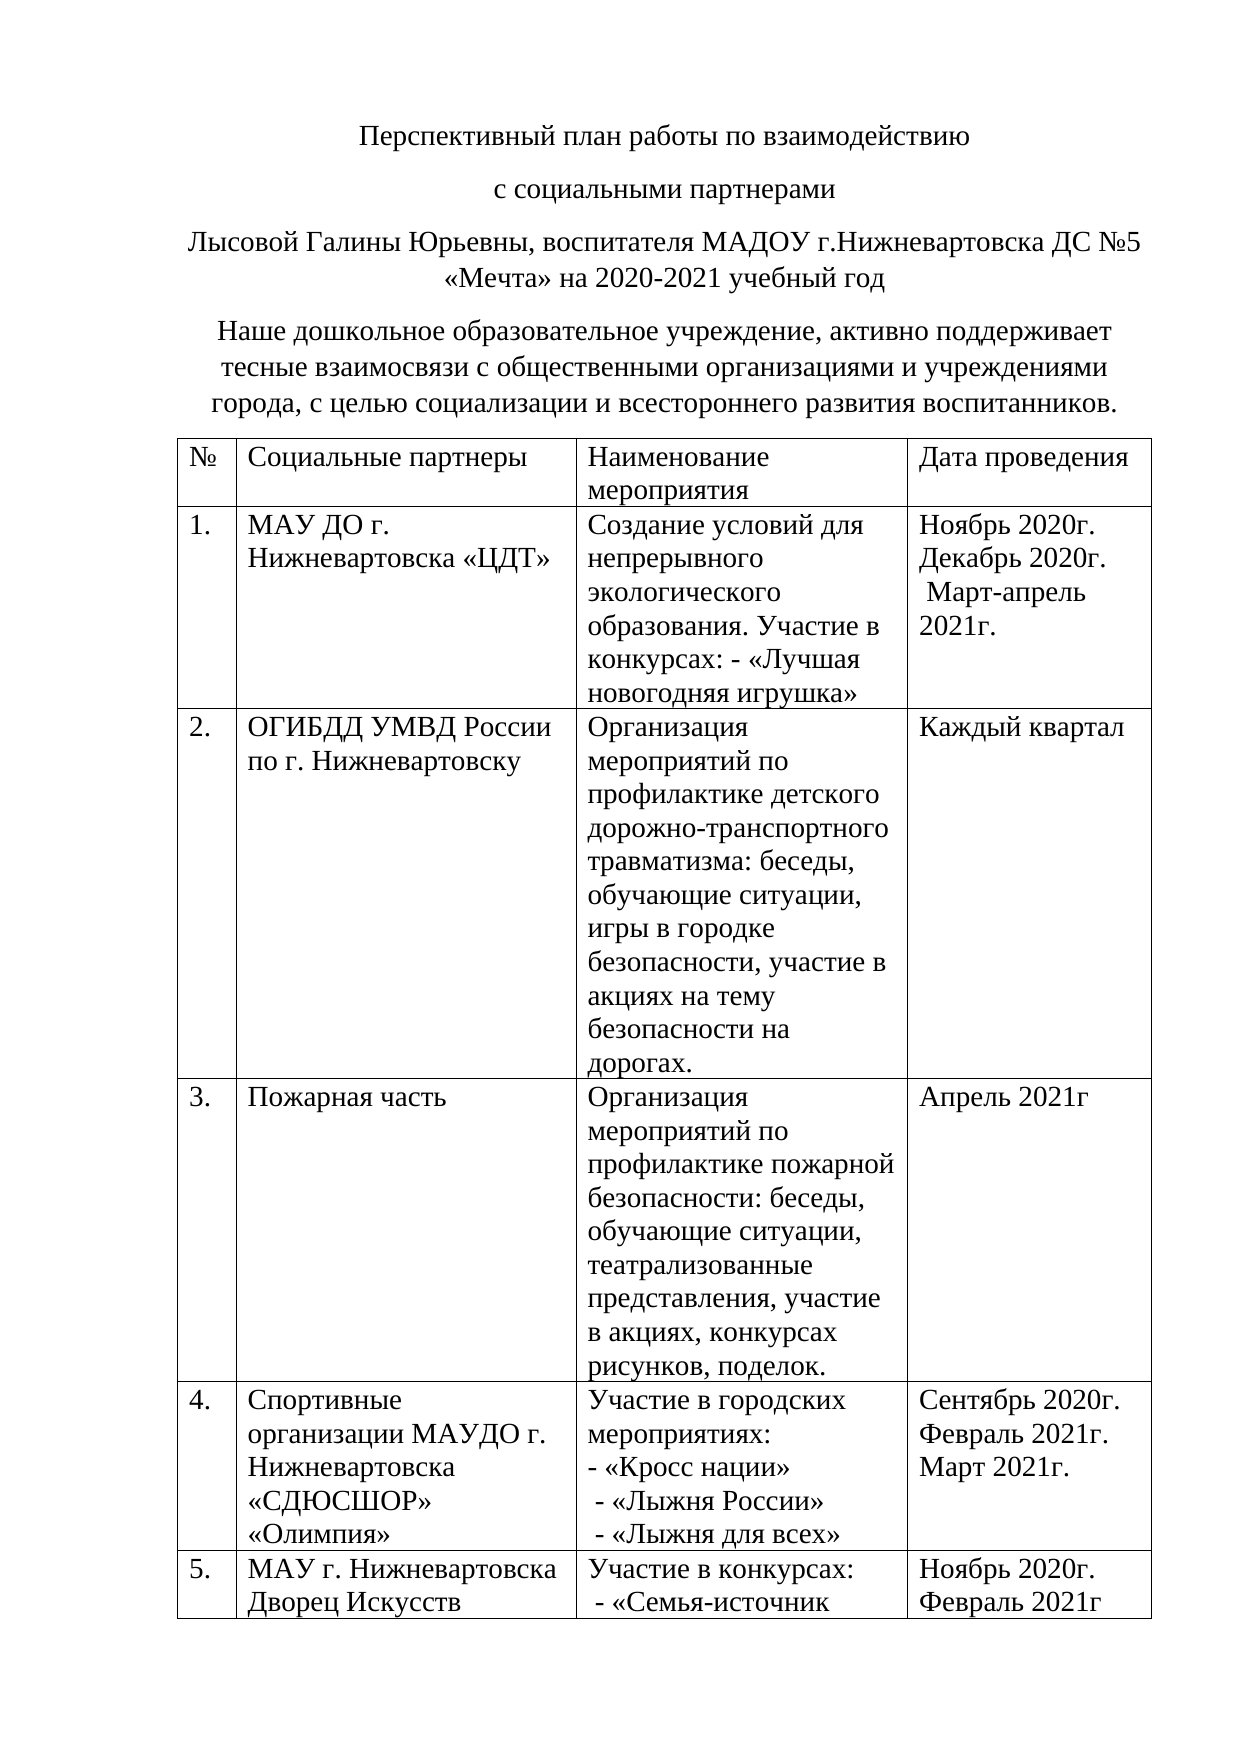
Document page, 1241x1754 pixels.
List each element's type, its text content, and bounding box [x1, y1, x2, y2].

text Лысовой Галины Юрьевны, воспитателя МАДОУ г.Нижневартовска ДС №5 «Мечта» на 2020-2021 учебный год [177, 224, 1152, 293]
table_header Социальные партнеры [237, 439, 576, 506]
table_cell 2. [178, 709, 236, 1078]
table_cell 5. [178, 1551, 236, 1618]
text Наше дошкольное образовательное учреждение, активно поддерживает тесные взаимосвязи с общественными организациями и учреждениями города, с целью социализации и всестороннего развития воспитанников. [177, 313, 1152, 418]
table_header № [178, 439, 236, 506]
table_cell Пожарная часть [237, 1079, 576, 1381]
text Перспективный план работы по взаимодействию [177, 118, 1152, 152]
table_cell Организация мероприятий по профилактике пожарной безопасности: беседы, обучающие ситуации, театрализованные представления, участие в акциях, конкурсах рисунков, поделок. [577, 1079, 907, 1381]
table_cell 4. [178, 1382, 236, 1550]
table_cell Сентябрь 2020г. Февраль 2021г. Март 2021г. [908, 1382, 1151, 1550]
table_cell Создание условий для непрерывного экологического образования. Участие в конкурсах: - «Лучшая новогодняя игрушка» [577, 507, 907, 708]
table_cell Организация мероприятий по профилактике детского дорожно-транспортного травматизма: беседы, обучающие ситуации, игры в городке безопасности, участие в акциях на тему безопасности на дорогах. [577, 709, 907, 1078]
table_cell Ноябрь 2020г. Декабрь 2020г. Март-апрель 2021г. [908, 507, 1151, 708]
text с социальными партнерами [177, 171, 1152, 204]
table_header Наименование мероприятия [577, 439, 907, 506]
table_cell Спортивные организации МАУДО г. Нижневартовска «СДЮСШОР» «Олимпия» [237, 1382, 576, 1550]
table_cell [237, 1551, 576, 1618]
table_cell ОГИБДД УМВД России по г. Нижневартовску [237, 709, 576, 1078]
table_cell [908, 1551, 1151, 1618]
table_header Дата проведения [908, 439, 1151, 506]
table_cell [577, 1551, 907, 1618]
table_cell Каждый квартал [908, 709, 1151, 1078]
table_cell МАУ ДО г. Нижневартовска «ЦДТ» [237, 507, 576, 708]
table_cell 3. [178, 1079, 236, 1381]
table_cell 1. [178, 507, 236, 708]
table_cell Участие в городских мероприятиях: - «Кросс нации» - «Лыжня России» - «Лыжня для всех» [577, 1382, 907, 1550]
table_cell Апрель 2021г [908, 1079, 1151, 1381]
